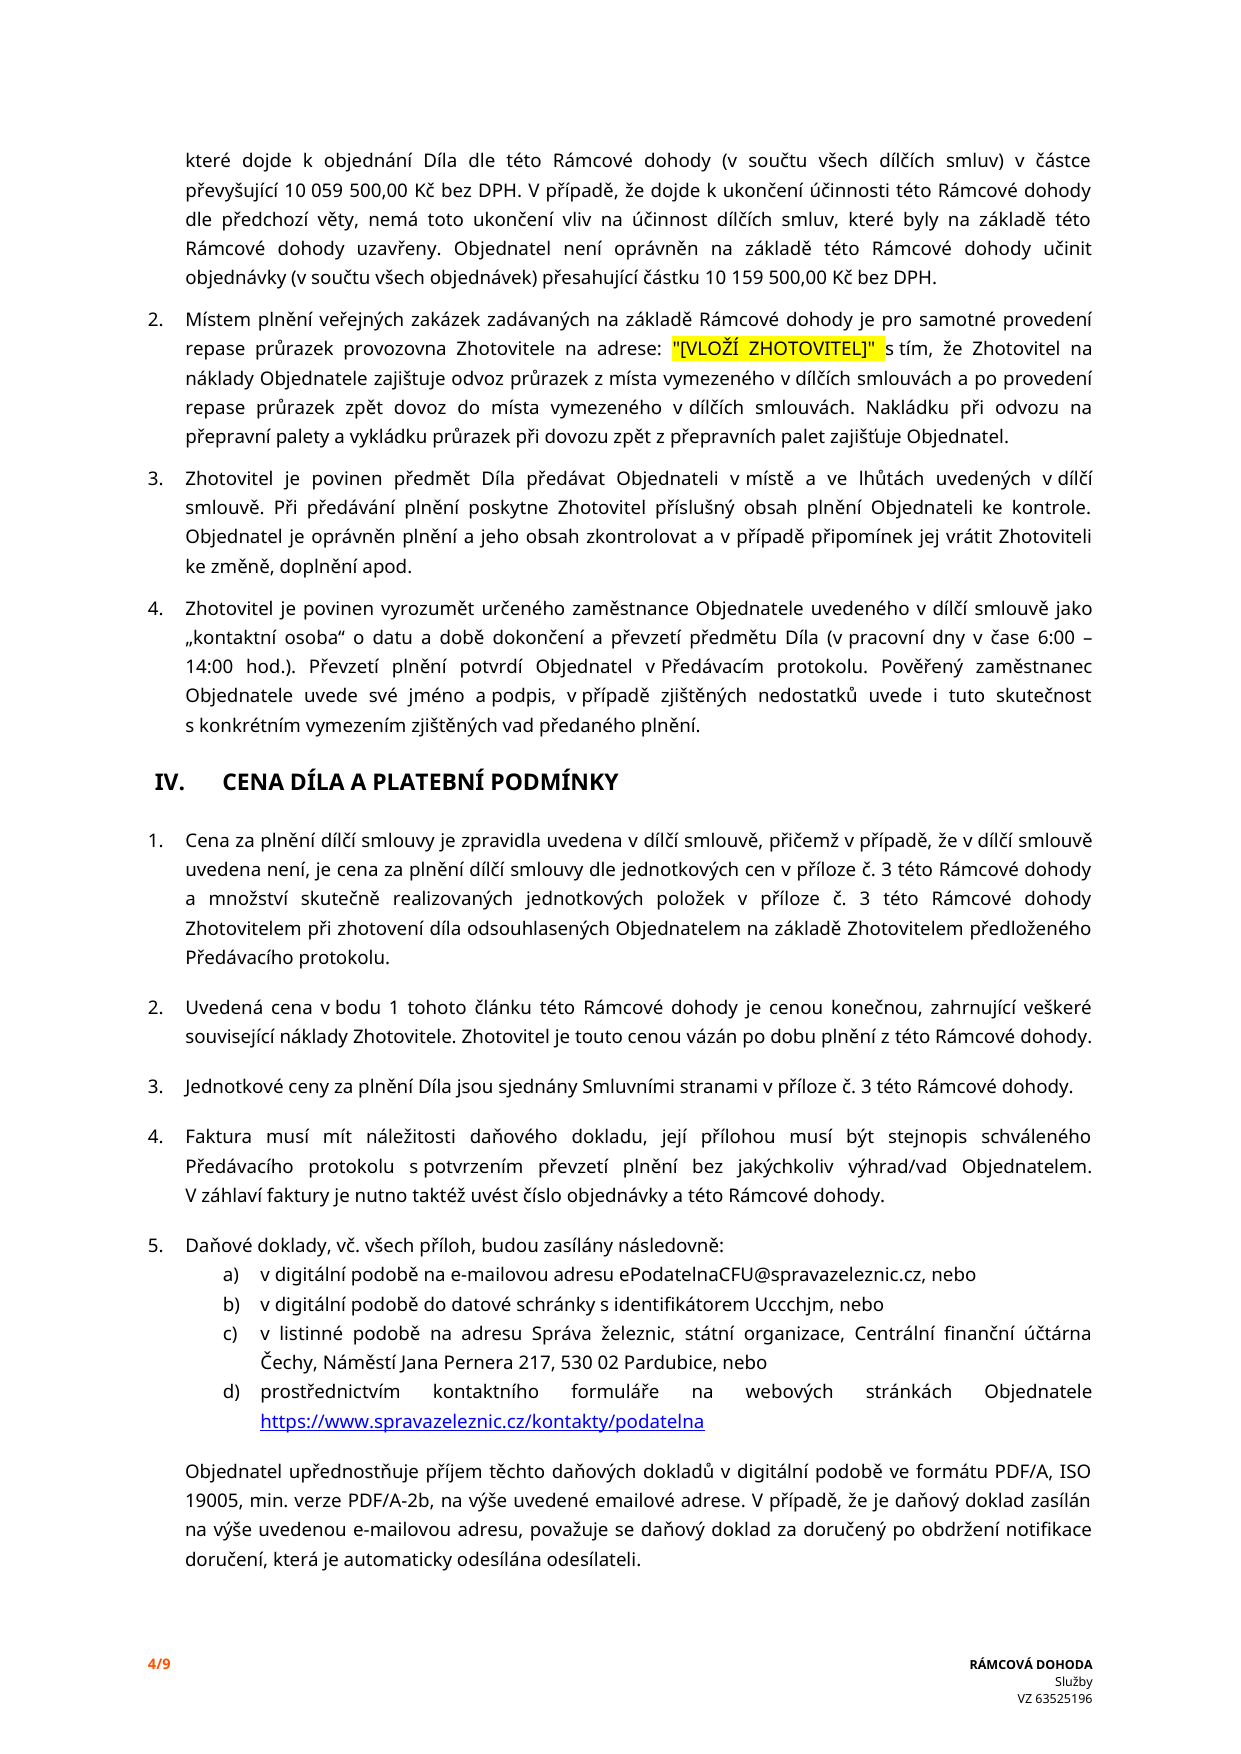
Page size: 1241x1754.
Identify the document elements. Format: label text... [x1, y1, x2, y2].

list Jednotkové ceny za plnění Díla jsou sjednány Smluvními stranami v příloze č. 3 této Rámcové dohody. [148, 1074, 1093, 1099]
list Uvedená cena v bodu 1 tohoto článku této Rámcové dohody je cenou konečnou, zahrnující veškeré související náklady Zhotovitele. Zhotovitel je touto cenou vázán po dobu plnění z této Rámcové dohody. [148, 994, 1093, 1049]
list v listinné podobě na adresu Správa železnic, státní organizace, Centrální finanční účtárna Čechy, Náměstí Jana Pernera 217, 530 02 Pardubice, nebo [223, 1320, 1093, 1375]
list Daňové doklady, vč. všech příloh, budou zasílány následovně: [148, 1232, 1093, 1258]
list v digitální podobě do datové schránky s identifikátorem Uccchjm, nebo [223, 1291, 1093, 1317]
text Zhotovitel je povinen předmět Díla předávat Objednateli v místě a ve lhůtách uvedených v dílčí smlouvě. Při předávání plnění poskytne Zhotovitel příslušný obsah plnění Objednateli ke kontrole. Objednatel je oprávněn plnění a jeho obsah zkontrolovat a v případě připomínek jej vrátit Zhotoviteli ke změně, doplnění apod. [148, 465, 1093, 579]
text Místem plnění veřejných zakázek zadávaných na základě Rámcové dohody je pro samotné provedení repase průrazek provozovna Zhotovitele na adrese: s tím, že Zhotovitel na náklady Objednatele zajištuje odvoz průrazek z místa vymezeného v dílčích smlouvách a po provedení repase průrazek zpět dovoz do místa vymezeného v dílčích smlouvách. Nakládku při odvozu na přepravní palety a vykládku průrazek při dovozu zpět z přepravních palet zajišťuje Objednatel. [148, 306, 1093, 449]
list v digitální podobě na e-mailovou adresu ePodatelnaCFU@spravazeleznic.cz, nebo [223, 1262, 1093, 1287]
text Zhotovitel je povinen vyrozumět určeného zaměstnance Objednatele uvedeného v dílčí smlouvě jako „kontaktní osoba“ o datu a době dokončení a převzetí předmětu Díla (v pracovní dny v čase 6:00 – 14:00 hod.). Převzetí plnění potvrdí Objednatel v Předávacím protokolu. Pověřený zaměstnanec Objednatele uvede své jméno a podpis, v případě zjištěných nedostatků uvede i tuto skutečnost s konkrétním vymezením zjištěných vad předaného plnění. [148, 595, 1093, 737]
list prostřednictvím kontaktního formuláře na webových stránkách Objednatele https://www.spravazeleznic.cz/kontakty/podatelna [223, 1379, 1093, 1434]
list CENA DÍLA A PLATEBNÍ PODMÍNKY [185, 766, 1093, 797]
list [148, 148, 1093, 290]
list Faktura musí mít náležitosti daňového dokladu, její přílohou musí být stejnopis schváleného Předávacího protokolu s potvrzením převzetí plnění bez jakýchkoliv výhrad/vad Objednatelem. V záhlaví faktury je nutno taktéž uvést číslo objednávky a této Rámcové dohody. [148, 1124, 1093, 1208]
text Objednatel upřednostňuje příjem těchto daňových dokladů v digitální podobě ve formátu PDF/A, ISO 19005, min. verze PDF/A-2b, na výše uvedené emailové adrese. V případě, že je daňový doklad zasílán na výše uvedenou e-mailovou adresu, považuje se daňový doklad za doručený po obdržení notifikace doručení, která je automaticky odesílána odesílateli. [185, 1458, 1093, 1572]
list Cena za plnění dílčí smlouvy je zpravidla uvedena v dílčí smlouvě, přičemž v případě, že v dílčí smlouvě uvedena není, je cena za plnění dílčí smlouvy dle jednotkových cen v příloze č. 3 této Rámcové dohody a množství skutečně realizovaných jednotkových položek v příloze č. 3 této Rámcové dohody Zhotovitelem při zhotovení díla odsouhlasených Objednatelem na základě Zhotovitelem předloženého Předávacího protokolu. [148, 827, 1093, 970]
